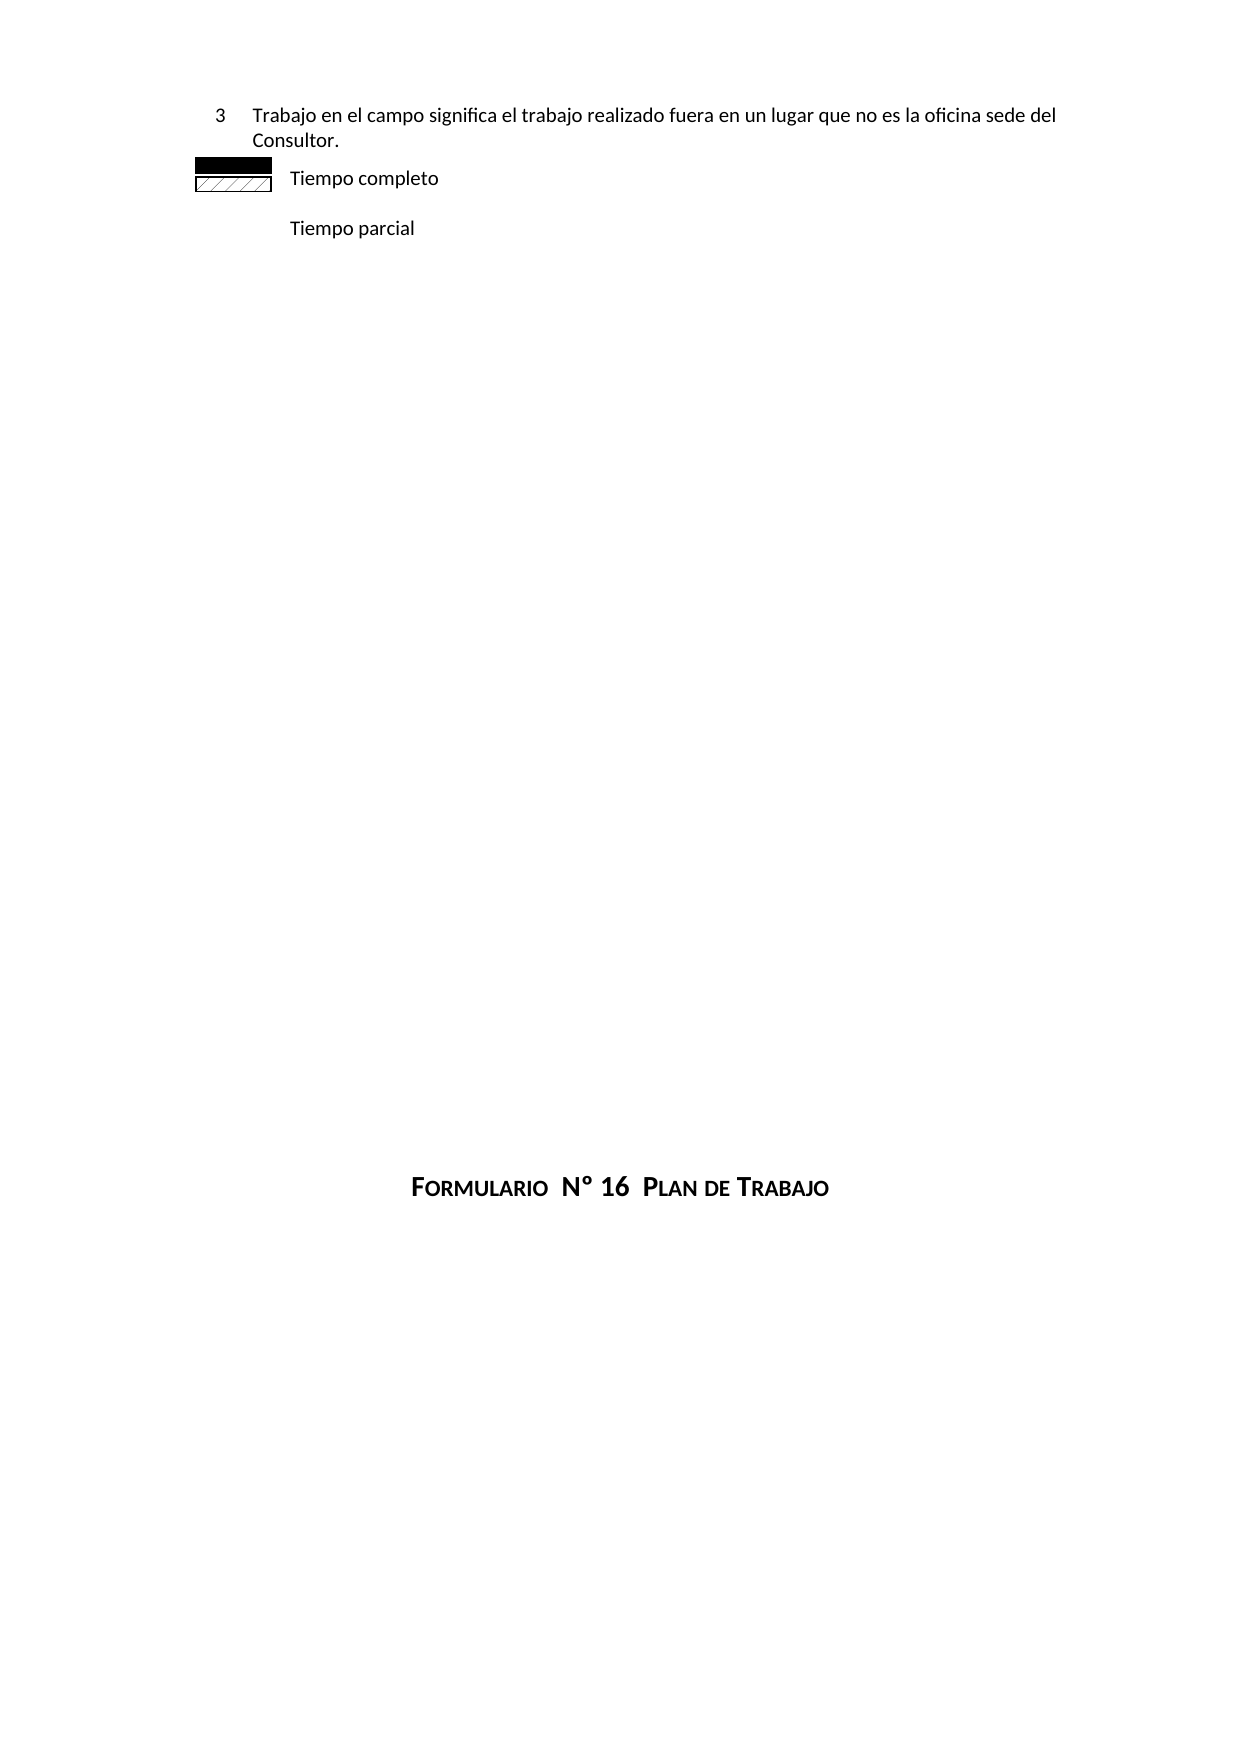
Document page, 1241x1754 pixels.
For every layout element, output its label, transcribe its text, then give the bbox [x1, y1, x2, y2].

list Trabajo en el campo significa el trabajo realizado fuera en un lugar que no es la oficina sede del Consultor. [215, 102, 1063, 153]
text Tiempo parcial [290, 215, 1063, 241]
text Tiempo completo [290, 165, 1063, 191]
text Formulario Nº 16 Plan de Trabajo [177, 1168, 1063, 1204]
